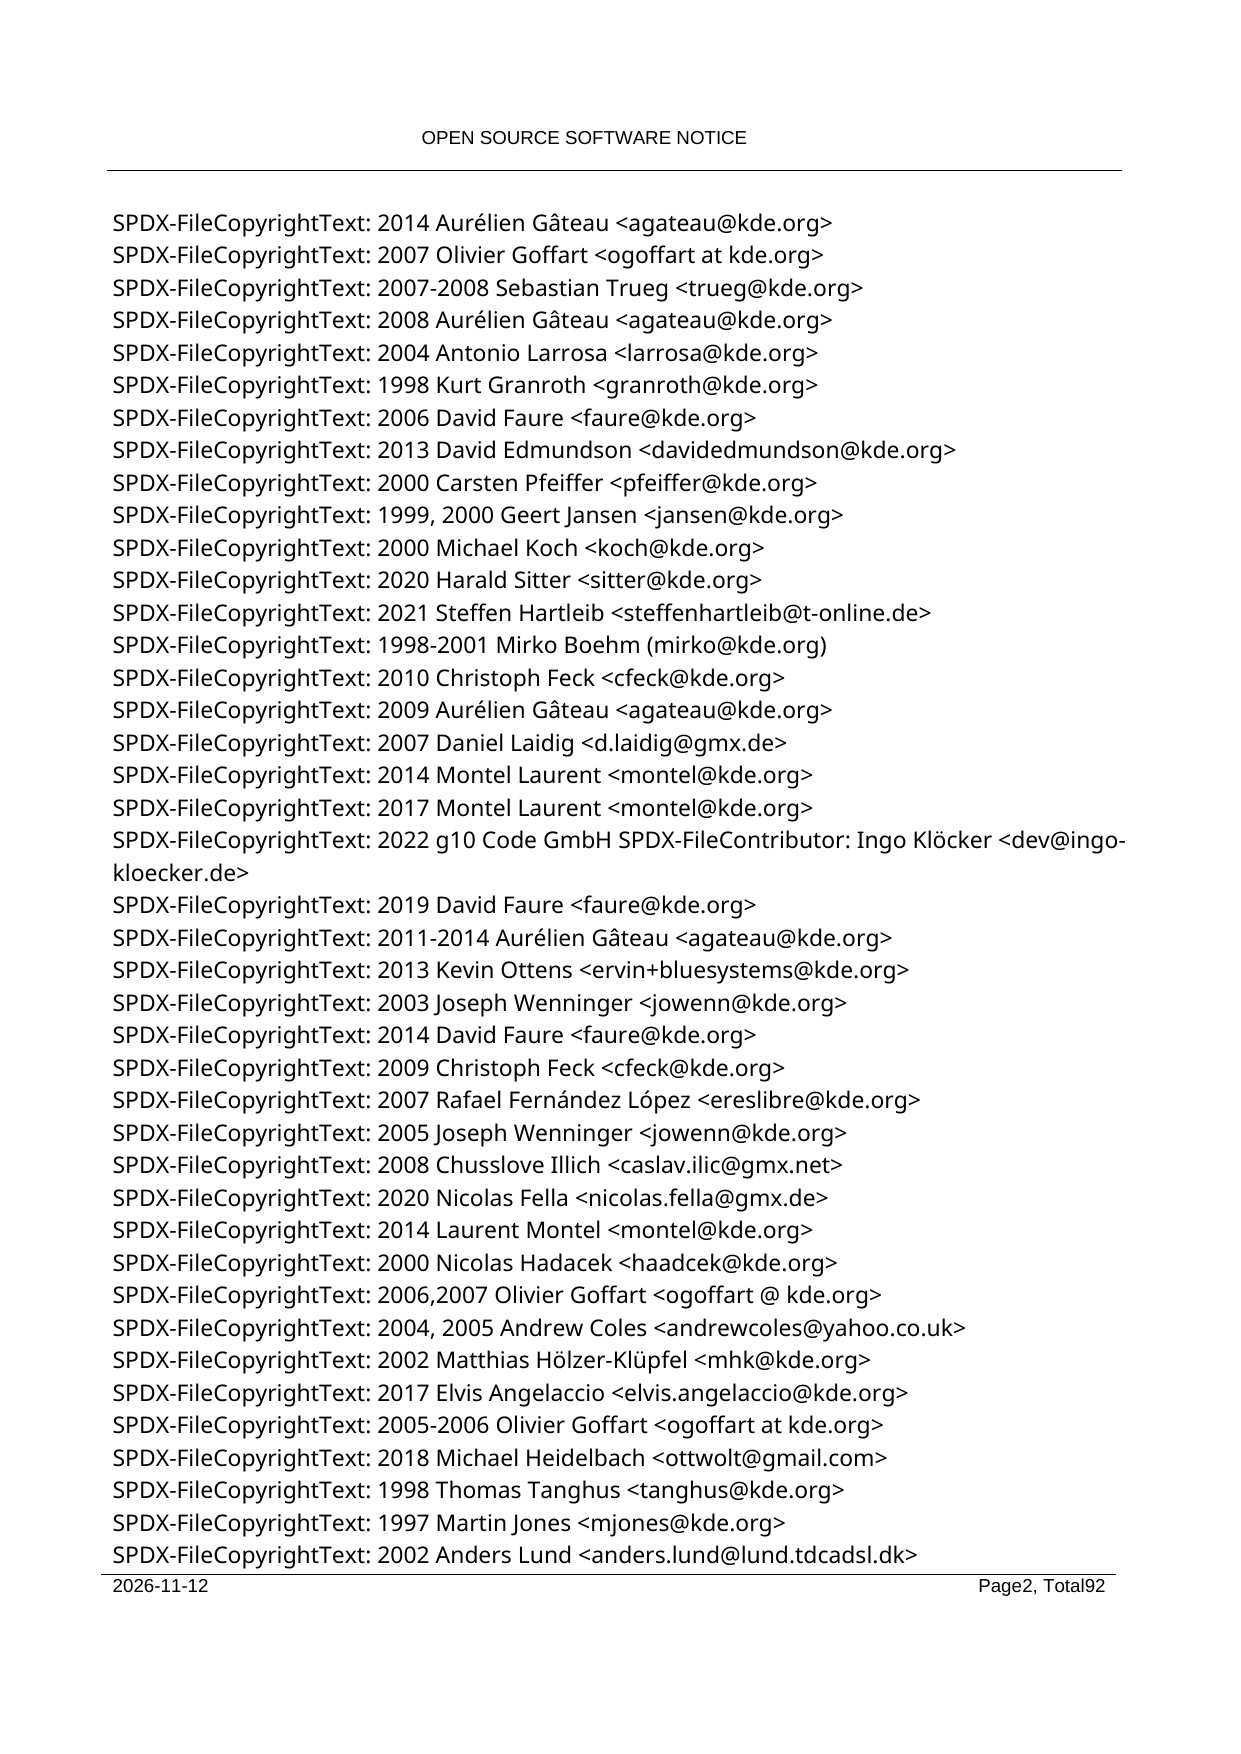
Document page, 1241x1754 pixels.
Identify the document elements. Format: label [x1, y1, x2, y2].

text [112, 206, 1128, 1571]
